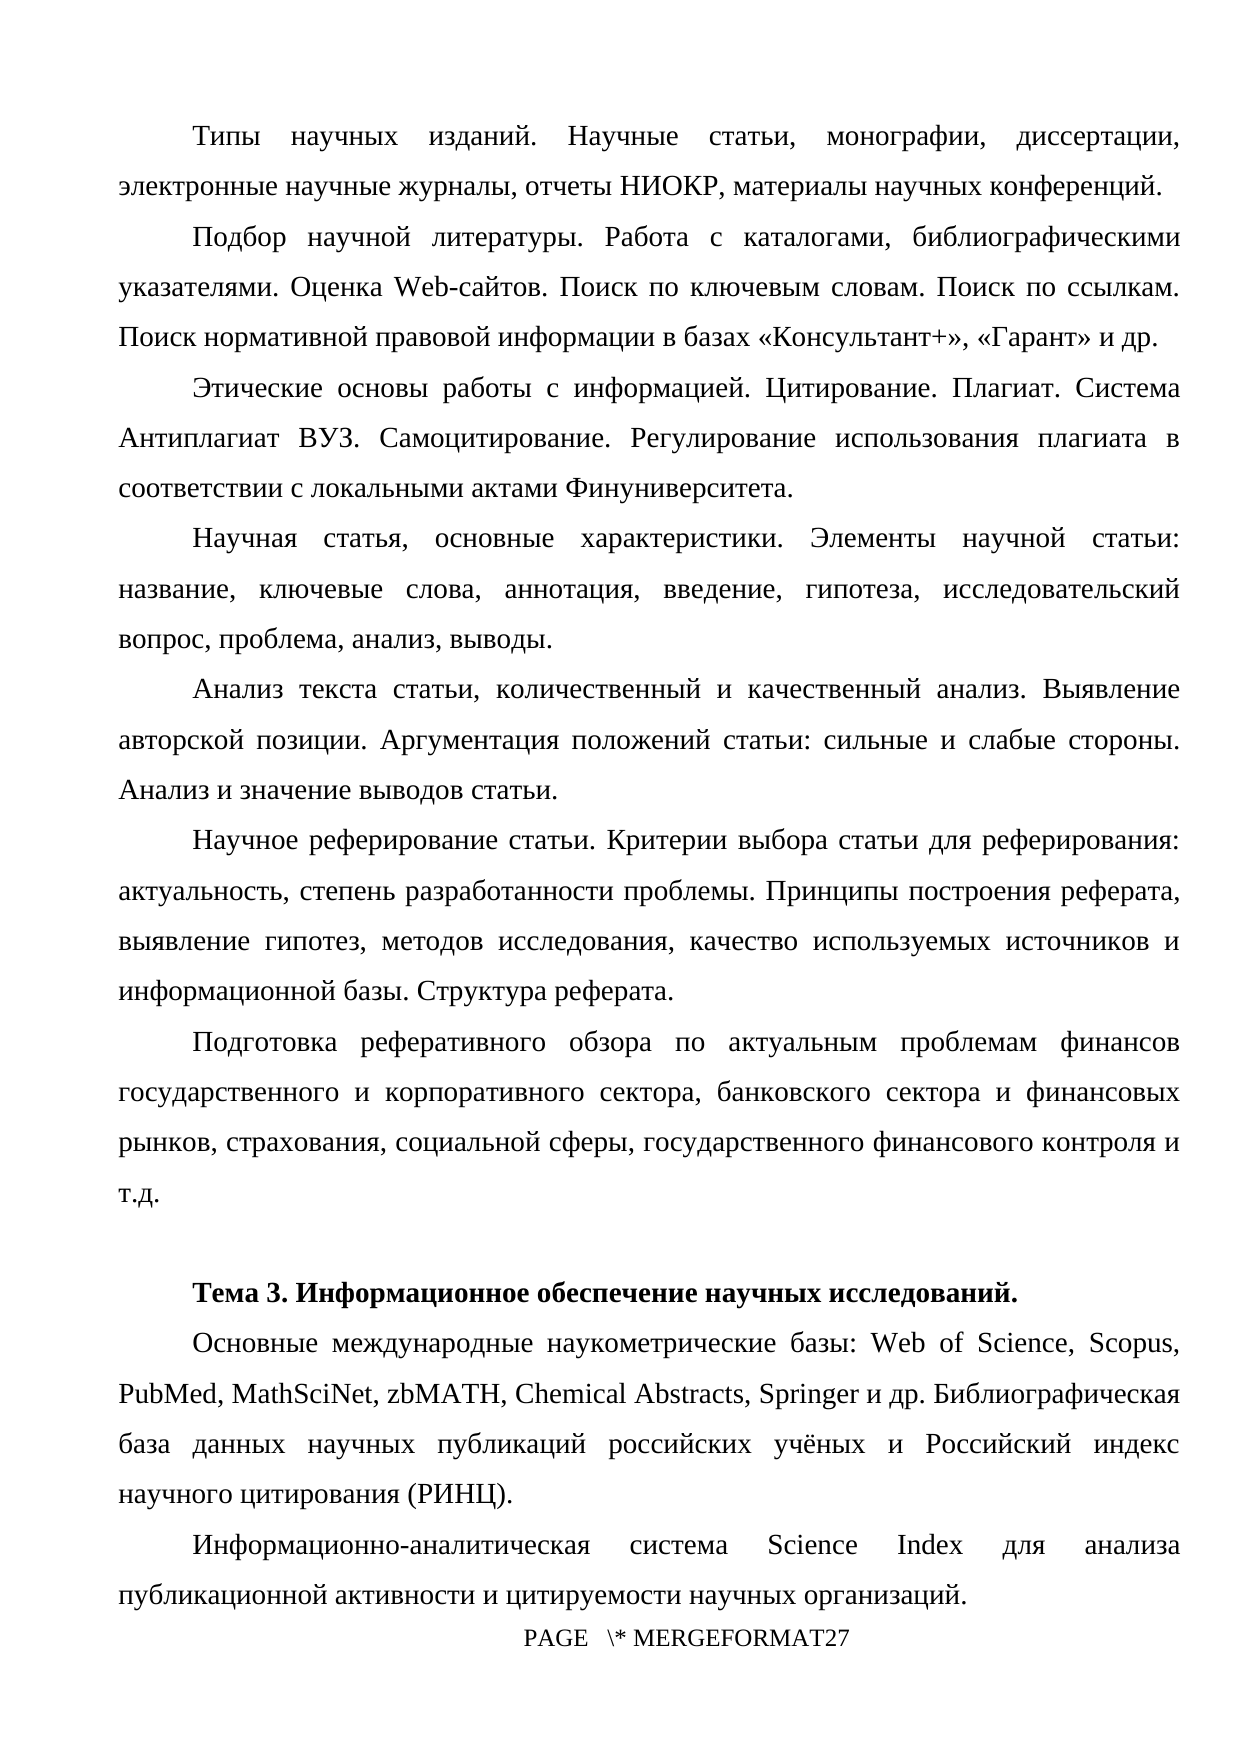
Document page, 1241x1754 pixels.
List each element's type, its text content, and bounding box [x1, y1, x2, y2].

text Подготовка реферативного обзора по актуальным проблемам финансов государственного и корпоративного сектора, банковского сектора и финансовых рынков, страхования, социальной сферы, государственного финансового контроля и т.д. [118, 1024, 1181, 1208]
text Основные международные наукометрические базы: Web of Science, Scopus, PubMed, MathSciNet, zbMATH, Chemical Abstracts, Springer и др. Библиографическая база данных научных публикаций российских учёных и Российский индекс научного цитирования (РИНЦ). [118, 1326, 1181, 1510]
text Научное реферирование статьи. Критерии выбора статьи для реферирования: актуальность, степень разработанности проблемы. Принципы построения реферата, выявление гипотез, методов исследования, качество используемых источников и информационной базы. Структура реферата. [118, 822, 1181, 1007]
text Тема 3. Информационное обеспечение научных исследований. [118, 1275, 1181, 1309]
text Научная статья, основные характеристики. Элементы научной статьи: название, ключевые слова, аннотация, введение, гипотеза, исследовательский вопрос, проблема, анализ, выводы. [118, 521, 1181, 655]
text Этические основы работы с информацией. Цитирование. Плагиат. Система Антиплагиат ВУЗ. Самоцитирование. Регулирование использования плагиата в соответствии с локальными актами Финуниверситета. [118, 370, 1181, 504]
text Информационно-аналитическая система Science Index для анализа публикационной активности и цитируемости научных организаций. [118, 1527, 1181, 1611]
text Анализ текста статьи, количественный и качественный анализ. Выявление авторской позиции. Аргументация положений статьи: сильные и слабые стороны. Анализ и значение выводов статьи. [118, 672, 1181, 806]
text Подбор научной литературы. Работа с каталогами, библиографическими указателями. Оценка Web-сайтов. Поиск по ключевым словам. Поиск по ссылкам. Поиск нормативной правовой информации в базах «Консультант+», «Гарант» и др. [118, 219, 1181, 353]
text Типы научных изданий. Научные статьи, монографии, диссертации, электронные научные журналы, отчеты НИОКР, материалы научных конференций. [118, 118, 1181, 202]
